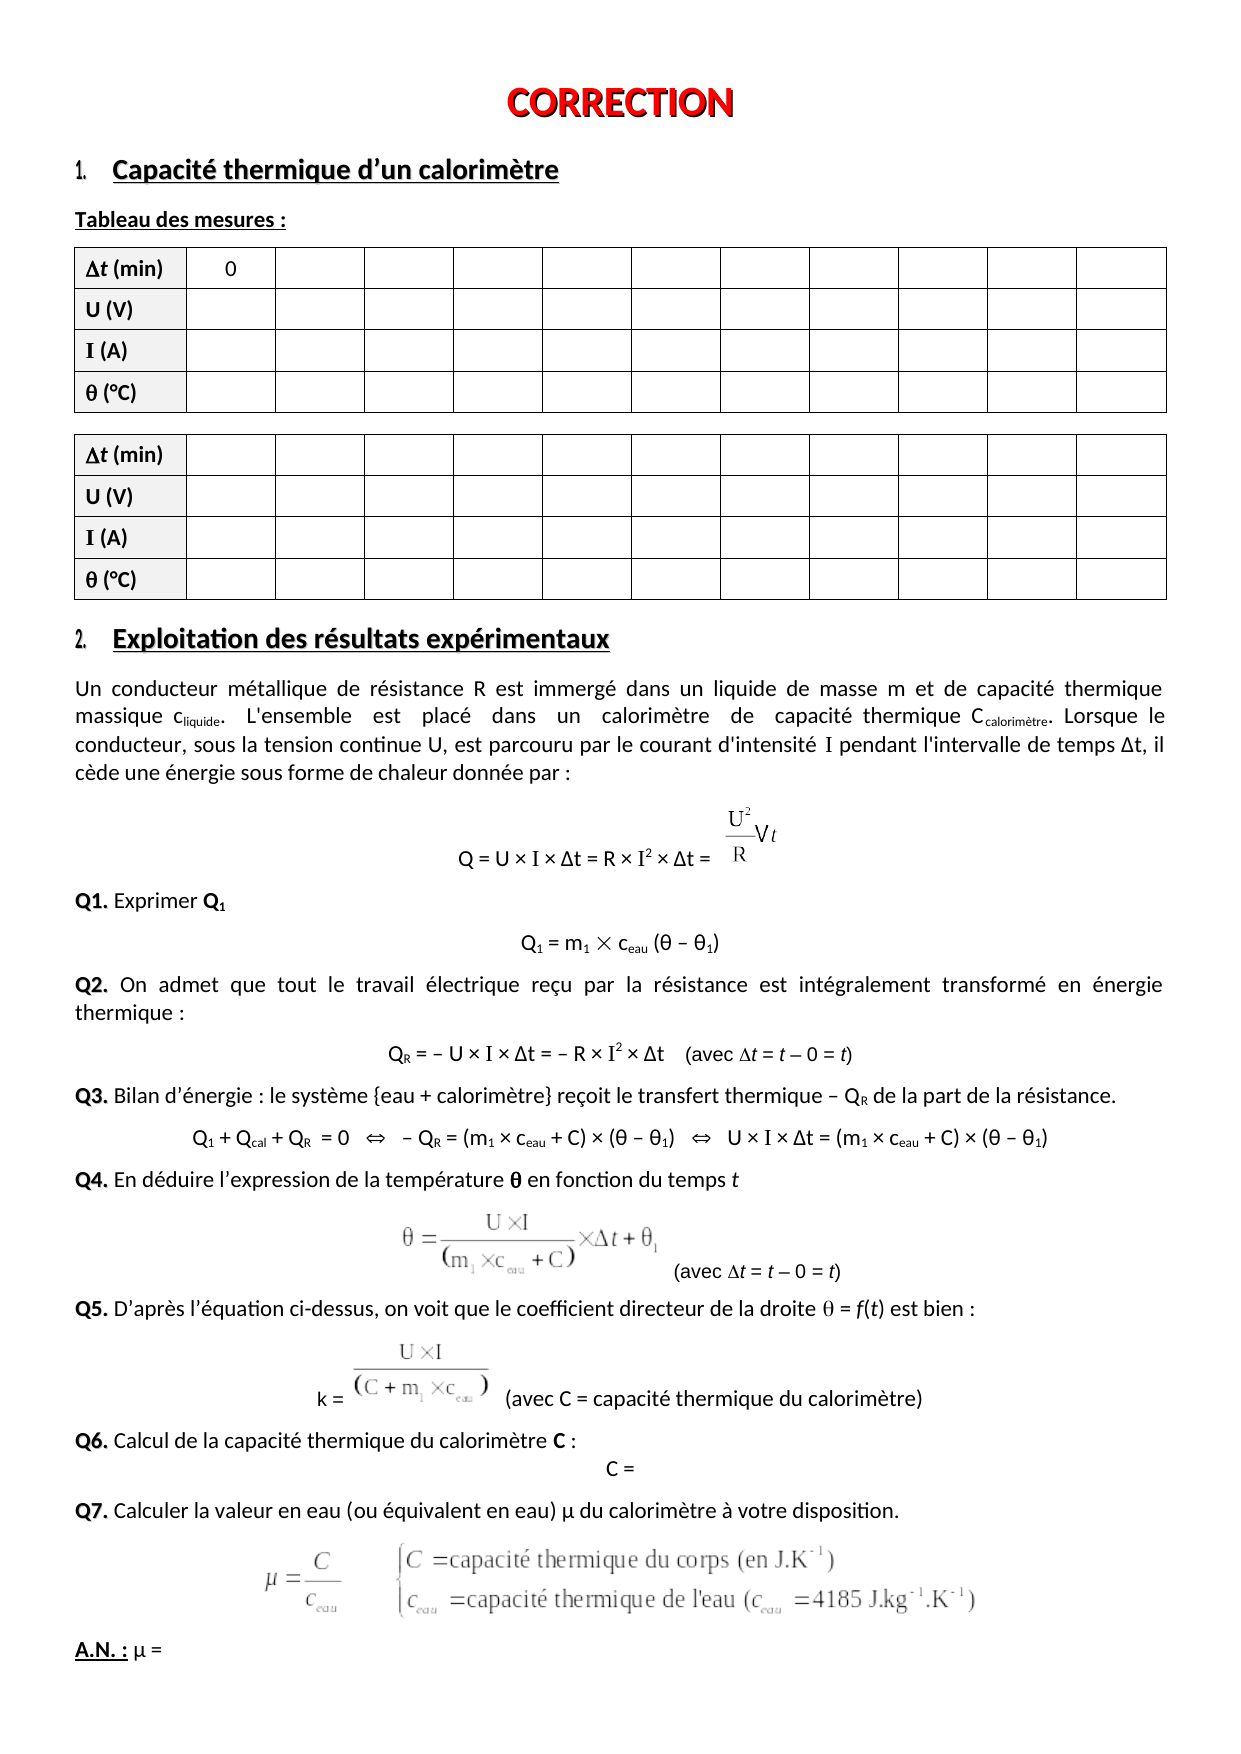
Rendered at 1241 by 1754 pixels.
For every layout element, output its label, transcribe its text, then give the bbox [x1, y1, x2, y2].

table_cell [187, 289, 275, 329]
table_cell U (V) [75, 476, 186, 516]
table_cell [454, 559, 542, 599]
table_header [454, 248, 542, 288]
text CORRECTION [75, 75, 1165, 126]
text k = (avec C = capacité thermique du calorimètre) [75, 1336, 1165, 1413]
table_cell [543, 330, 631, 371]
table_header 0 [187, 248, 275, 288]
table_cell I (A) [75, 517, 186, 557]
text Tableau des mesures : [75, 205, 1165, 233]
table_cell [454, 517, 542, 557]
table_cell [988, 289, 1076, 329]
table_header [810, 248, 898, 288]
text Un conducteur métallique de résistance R est immergé dans un liquide de masse m et de capacité thermique massique cliquide. L'ensemble est placé dans un calorimètre de capacité thermique Ccalorimètre. Lorsque le conducteur, sous la tension continue U, est parcouru par le courant d'intensité I pendant l'intervalle de temps ∆t, il cède une énergie sous forme de chaleur donnée par : [75, 674, 1165, 786]
table_cell [276, 517, 364, 557]
table_cell [454, 330, 542, 371]
table_header [988, 248, 1076, 288]
table_cell [543, 289, 631, 329]
table_cell (°C) [75, 372, 186, 412]
table_header [721, 248, 809, 288]
table_cell [365, 517, 453, 557]
table_cell [187, 476, 275, 516]
text Q6. Calcul de la capacité thermique du calorimètre C : [75, 1427, 1165, 1454]
text Q1 = m1 ceau (θ – θ1) [75, 928, 1165, 956]
table_cell [1077, 517, 1166, 557]
list Capacité thermique d’un calorimètre [75, 151, 1165, 187]
table_cell [276, 372, 364, 412]
table_cell [988, 372, 1076, 412]
table_header [365, 435, 453, 475]
table_cell [187, 517, 275, 557]
text Q = U × I × ∆t = R × I2 × ∆t = [75, 798, 1165, 872]
table_cell [721, 559, 809, 599]
text Q1. Exprimer Q1 [75, 886, 1165, 914]
table_cell [899, 289, 987, 329]
table_cell [276, 559, 364, 599]
table_cell [632, 517, 720, 557]
text Q5. D’après l’équation ci-dessus, on voit que le coefficient directeur de la droite = f(t) est bien : [75, 1294, 1165, 1322]
table_cell [1077, 289, 1166, 329]
table_cell [543, 517, 631, 557]
text A.N. : µ = [75, 1635, 1165, 1663]
table_header [632, 248, 720, 288]
table_header t (min) [75, 435, 186, 475]
table_cell [632, 559, 720, 599]
table_cell I (A) [75, 330, 186, 371]
text Q1 + Qcal + QR = 0 – QR = (m1 × ceau + C) × (θ – θ1) U × I × ∆t = (m1 × ceau + C) × (θ – θ1) [75, 1123, 1165, 1151]
table_header [721, 435, 809, 475]
table_cell [1077, 476, 1166, 516]
text (avec t = t – 0 = t) [75, 1207, 1165, 1282]
table_cell [276, 289, 364, 329]
table_cell [810, 476, 898, 516]
table_cell [988, 517, 1076, 557]
text QR = – U × I × ∆t = – R × I2 × ∆t (avec t = t – 0 = t) [75, 1039, 1165, 1067]
table_cell [899, 476, 987, 516]
table_cell [810, 289, 898, 329]
table_header [1077, 435, 1166, 475]
table_cell [632, 476, 720, 516]
table_cell (°C) [75, 559, 186, 599]
table_cell [810, 330, 898, 371]
table_cell [187, 559, 275, 599]
table_header [899, 435, 987, 475]
table_cell [1077, 372, 1166, 412]
table_cell [1077, 330, 1166, 371]
table_header [1077, 248, 1166, 288]
table_header [276, 435, 364, 475]
table_header [276, 248, 364, 288]
table_cell [365, 559, 453, 599]
text Q4. En déduire l’expression de la température en fonction du temps t [75, 1165, 1165, 1193]
table_cell [365, 372, 453, 412]
table_cell [365, 330, 453, 371]
table_cell [454, 372, 542, 412]
table_cell [632, 330, 720, 371]
table_cell [1077, 559, 1166, 599]
table_cell [632, 372, 720, 412]
table_cell [721, 330, 809, 371]
table_header [899, 248, 987, 288]
table_header [632, 435, 720, 475]
table_cell [187, 372, 275, 412]
table_cell [276, 476, 364, 516]
table_cell [365, 289, 453, 329]
table_header [454, 435, 542, 475]
text Q3. Bilan d’énergie : le système {eau + calorimètre} reçoit le transfert thermique – QR de la part de la résistance. [75, 1081, 1165, 1109]
text Q7. Calculer la valeur en eau (ou équivalent en eau) µ du calorimètre à votre disposition. [75, 1497, 1165, 1524]
table_cell [365, 476, 453, 516]
table_header [365, 248, 453, 288]
table_cell [899, 559, 987, 599]
table_cell [810, 559, 898, 599]
text C = [75, 1454, 1165, 1483]
table_header t (min) [75, 248, 186, 288]
table_cell [988, 330, 1076, 371]
table_cell [543, 559, 631, 599]
table_header [988, 435, 1076, 475]
table_cell [810, 372, 898, 412]
table_cell [543, 372, 631, 412]
table_header [543, 248, 631, 288]
table_cell [988, 559, 1076, 599]
table_cell [721, 476, 809, 516]
table_cell [454, 476, 542, 516]
table_cell U (V) [75, 289, 186, 329]
table_cell [988, 476, 1076, 516]
text Q2. On admet que tout le travail électrique reçu par la résistance est intégralement transformé en énergie thermique : [75, 970, 1165, 1026]
table_cell [632, 289, 720, 329]
table_cell [721, 289, 809, 329]
table_cell [543, 476, 631, 516]
table_cell [721, 372, 809, 412]
table_cell [276, 330, 364, 371]
table_cell [454, 289, 542, 329]
table_cell [810, 517, 898, 557]
table_header [810, 435, 898, 475]
table_cell [899, 330, 987, 371]
table_header [187, 435, 275, 475]
table_cell [899, 517, 987, 557]
table_header [543, 435, 631, 475]
list Exploitation des résultats expérimentaux [75, 620, 1165, 656]
table_cell [899, 372, 987, 412]
table_cell [721, 517, 809, 557]
table_cell [187, 330, 275, 371]
